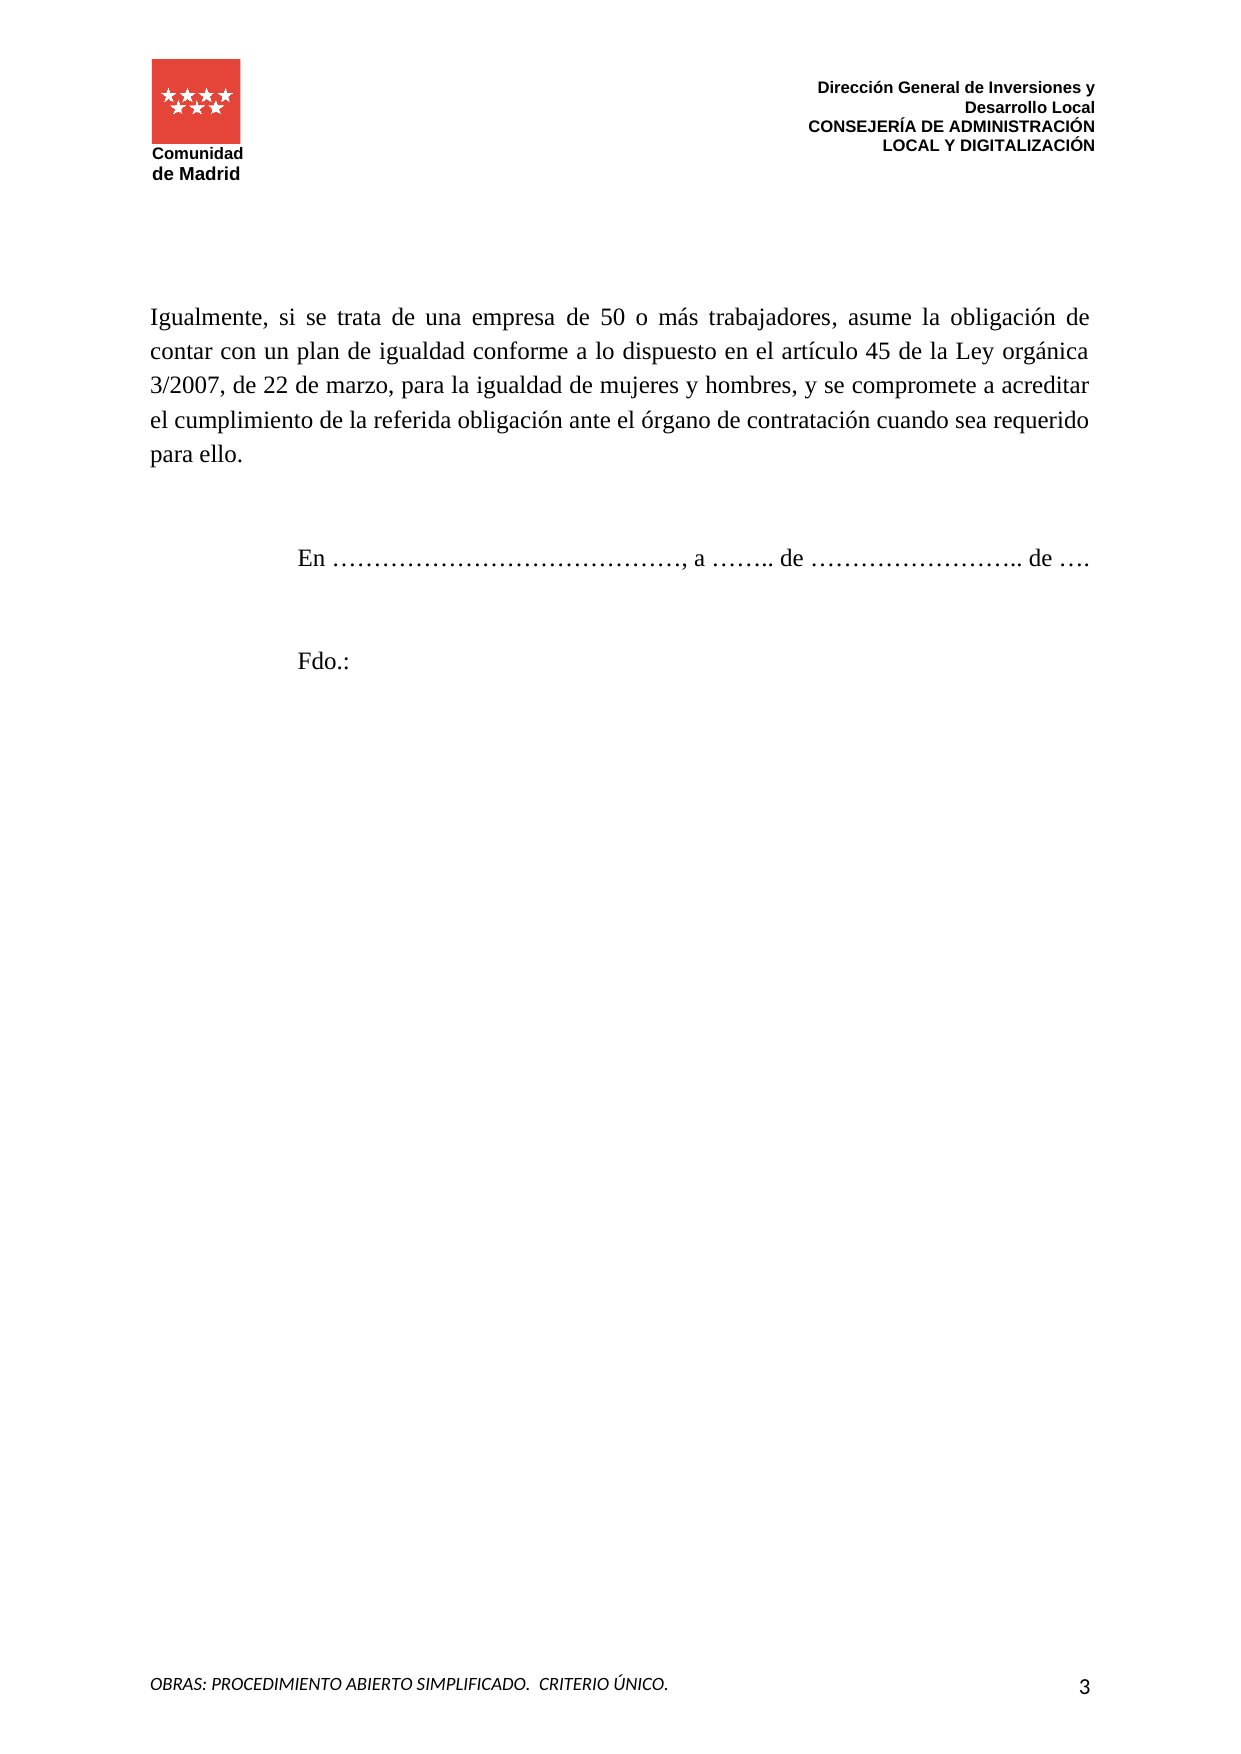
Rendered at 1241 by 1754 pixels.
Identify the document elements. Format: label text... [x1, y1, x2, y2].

text Fdo.: [297, 646, 1090, 675]
text En ……………………………………, a …….. de …………………….. de …. [297, 543, 1090, 572]
text Igualmente, si se trata de una empresa de 50 o más trabajadores, asume la obligación de contar con un plan de igualdad conforme a lo dispuesto en el artículo 45 de la Ley orgánica 3/2007, de 22 de marzo, para la igualdad de mujeres y hombres, y se compromete a acreditar el cumplimiento de la referida obligación ante el órgano de contratación cuando sea requerido para ello. [150, 302, 1090, 468]
